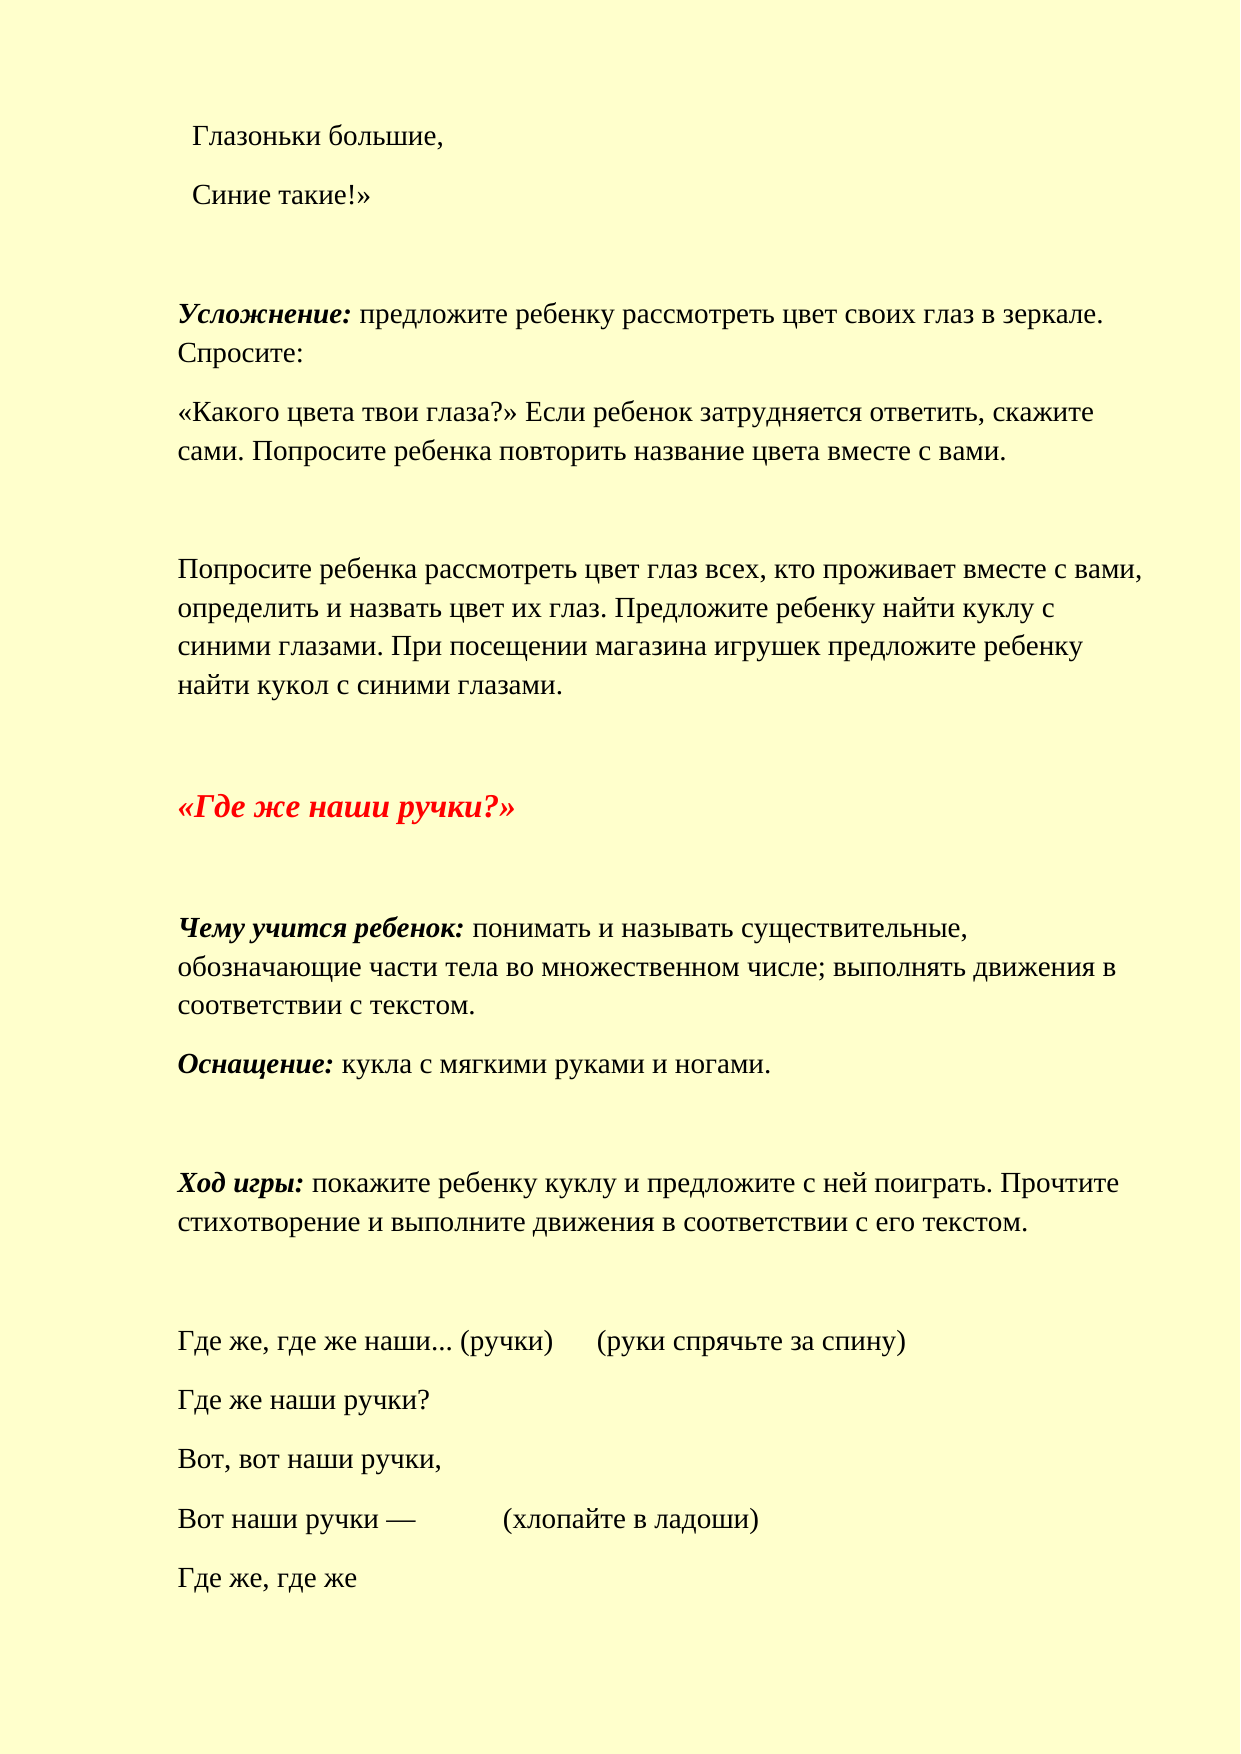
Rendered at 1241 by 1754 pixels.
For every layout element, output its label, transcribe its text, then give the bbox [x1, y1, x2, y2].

text Глазоньки большие, [177, 118, 1152, 152]
text Ход игры: покажите ребенку куклу и предложите с ней поиграть. Прочтите стихотворение и выполните движения в соответствии с его текстом. [177, 1165, 1152, 1237]
text «Где же наши ручки?» [177, 786, 1152, 824]
text Где же, где же наши... (ручки) (руки спрячьте за спину) [177, 1323, 1152, 1356]
text Усложнение: предложите ребенку рассмотреть цвет своих глаз в зеркале. Спросите: [177, 296, 1152, 368]
text Вот, вот наши ручки, [177, 1441, 1152, 1475]
text Где же наши ручки? [177, 1382, 1152, 1416]
text Синие такие!» [177, 177, 1152, 211]
text Вот наши ручки — (хлопайте в ладоши) [177, 1501, 1152, 1534]
text Попросите ребенка рассмотреть цвет глаз всех, кто проживает вместе с вами, определить и назвать цвет их глаз. Предложите ребенку найти куклу с синими глазами. При посещении магазина игрушек предложите ребенку найти кукол с синими глазами. [177, 551, 1152, 701]
text Где же, где же [177, 1560, 1152, 1594]
text «Какого цвета твои глаза?» Если ребенок затрудняется ответить, скажите сами. Попросите ребенка повторить название цвета вместе с вами. [177, 394, 1152, 466]
text Чему учится ребенок: понимать и называть существительные, обозначающие части тела во множественном числе; выполнять движения в соответствии с текстом. [177, 910, 1152, 1021]
text Оснащение: кукла с мягкими руками и ногами. [177, 1047, 1152, 1080]
